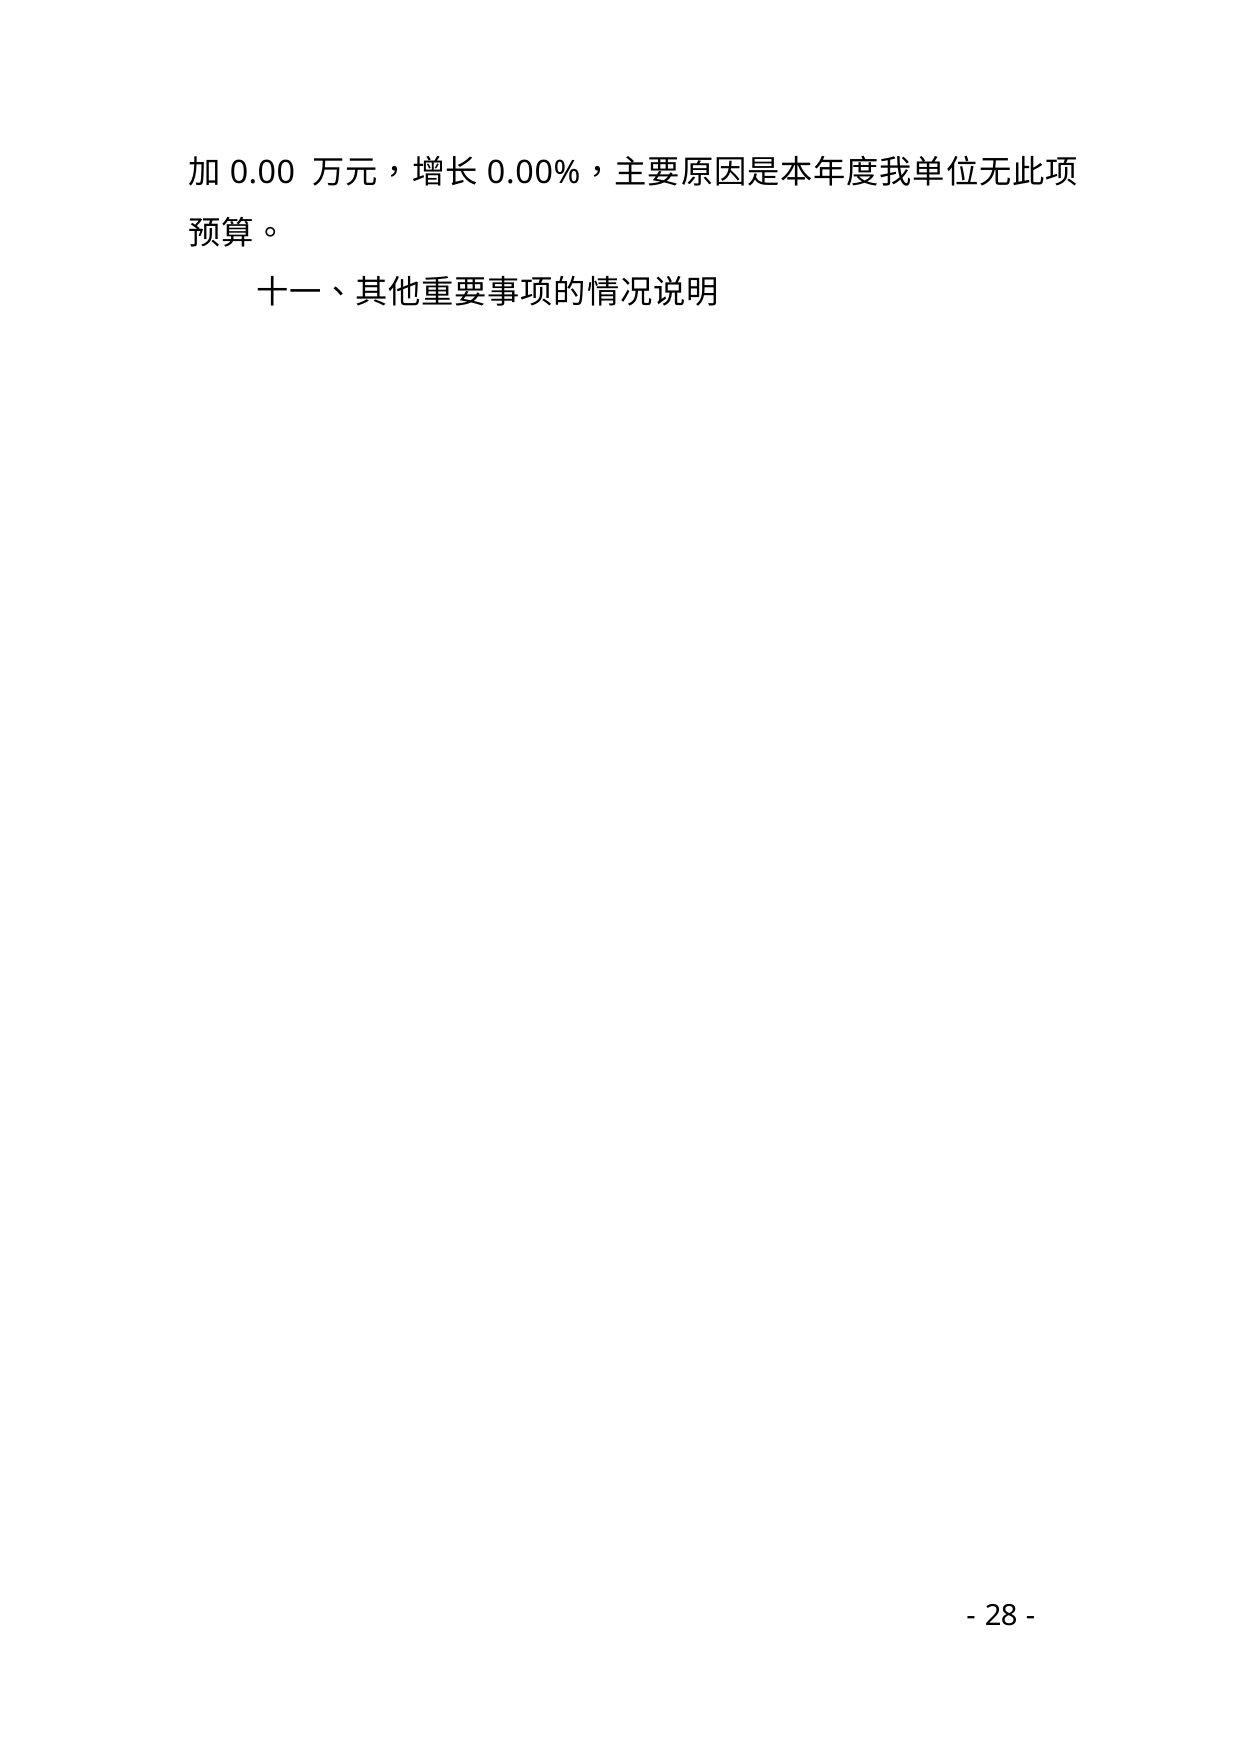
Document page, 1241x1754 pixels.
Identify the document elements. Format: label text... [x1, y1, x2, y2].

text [188, 149, 1078, 254]
text 十一、其他重要事项的情况说明 [256, 270, 1078, 312]
